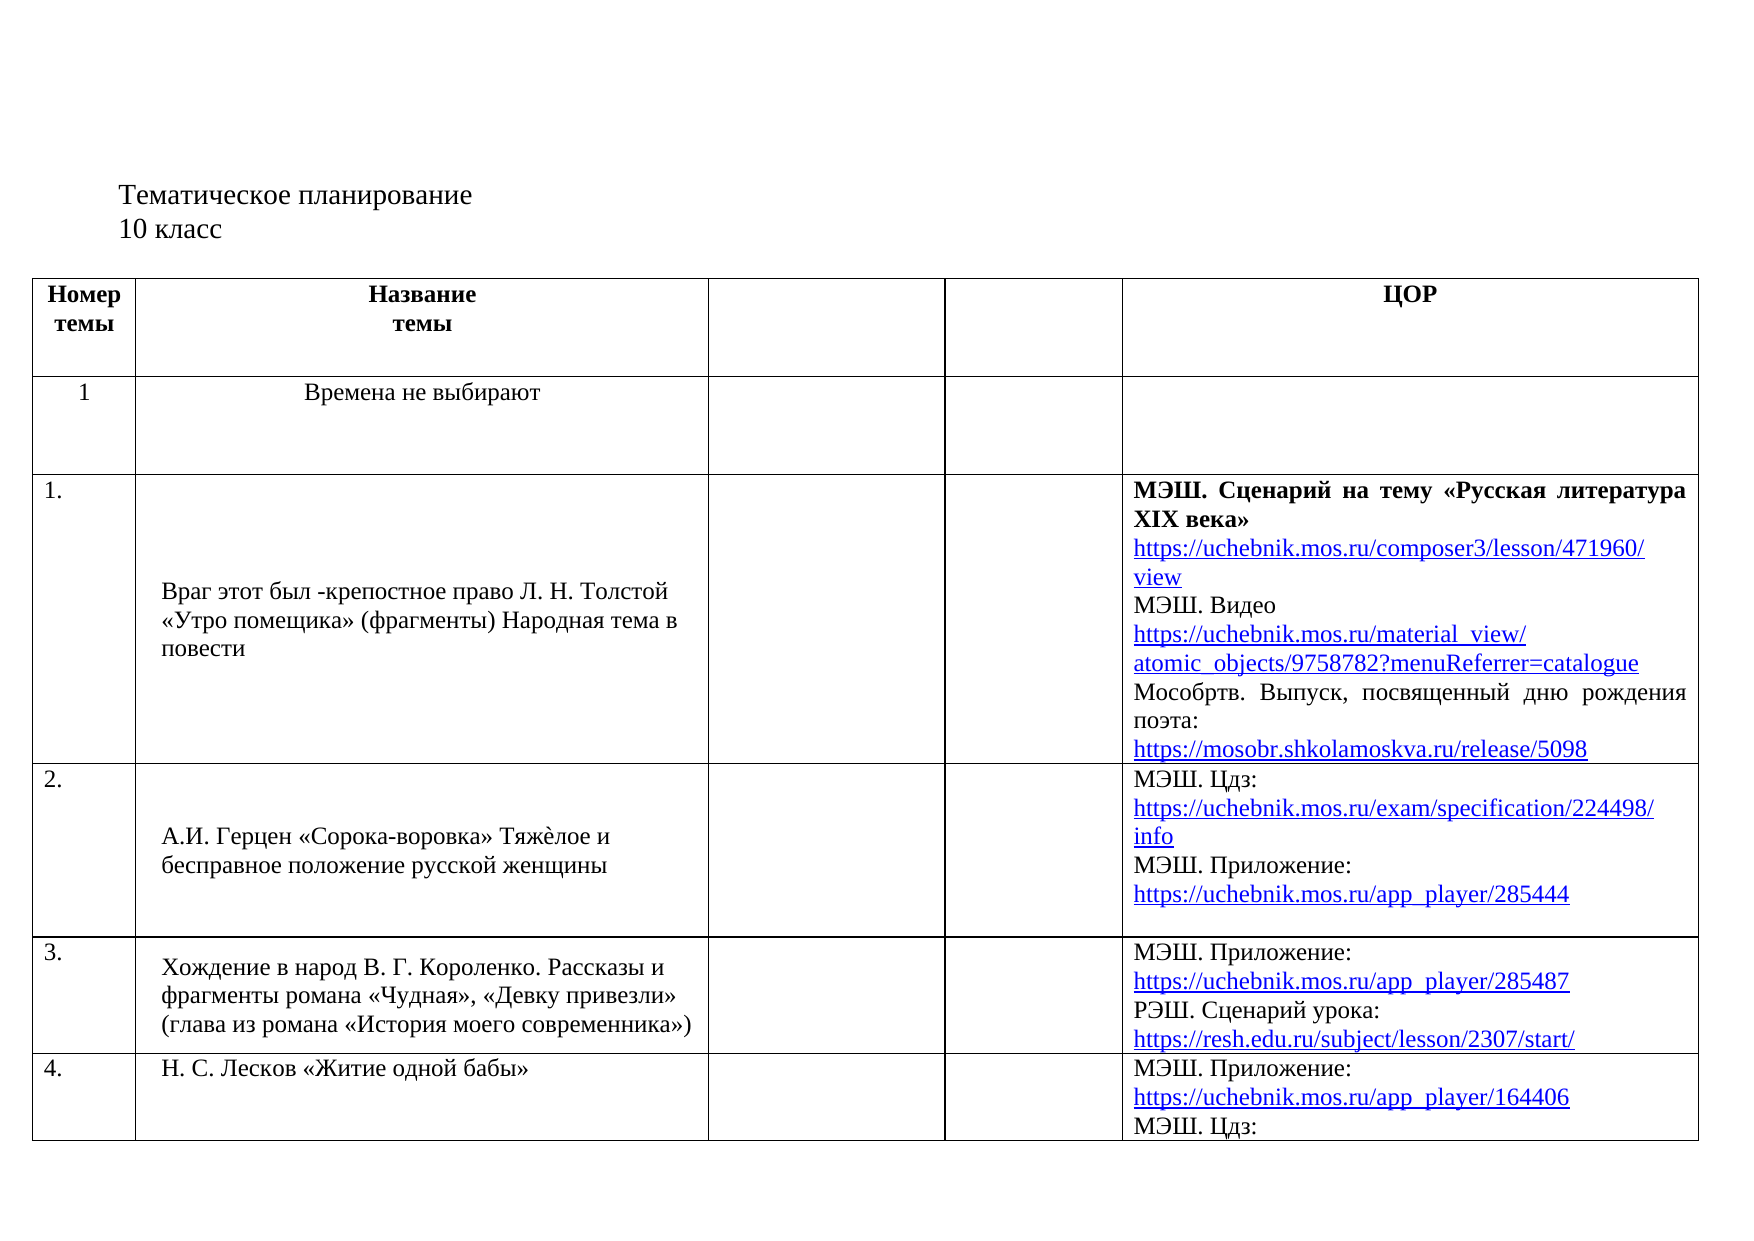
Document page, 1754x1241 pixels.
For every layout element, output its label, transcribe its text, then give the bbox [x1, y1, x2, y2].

table_cell МЭШ. Приложение: https://uchebnik.mos.ru/app_player/285487 РЭШ. Сценарий урока: https://resh.edu.ru/subject/lesson/2307/start/ [1123, 938, 1698, 1052]
table_header [946, 279, 1122, 376]
table_cell 1 [33, 377, 135, 474]
table_cell [946, 475, 1122, 763]
table_cell 1. [33, 475, 135, 763]
table_cell А.И. Герцен «Сорока-воровка» Тяжѐлое и бесправное положение русской женщины [136, 764, 708, 936]
table_cell МЭШ. Цдз: https://uchebnik.mos.ru/exam/specification/224498/info МЭШ. Приложение: https://uchebnik.mos.ru/app_player/285444 [1123, 764, 1698, 936]
table_cell [709, 938, 944, 1052]
table_cell [946, 764, 1122, 936]
table_cell [709, 475, 944, 763]
table_header [709, 279, 944, 376]
table_header Название темы [136, 279, 708, 376]
text Тематическое планирование [118, 177, 1636, 211]
table_cell [1123, 377, 1698, 474]
table_cell [946, 377, 1122, 474]
table_cell Хождение в народ В. Г. Короленко. Рассказы и фрагменты романа «Чудная», «Девку привезли» (глава из романа «История моего современника») [136, 938, 708, 1052]
table_cell [946, 1054, 1122, 1140]
table_header ЦОР [1123, 279, 1698, 376]
table_cell [709, 764, 944, 936]
table_cell [709, 1054, 944, 1140]
table_cell 2. [33, 764, 135, 936]
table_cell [136, 1054, 708, 1140]
table_header Номер темы [33, 279, 135, 376]
table_cell [946, 938, 1122, 1052]
text 10 класс [118, 211, 1636, 244]
table_cell 4. [33, 1054, 135, 1140]
table_cell 3. [33, 938, 135, 1052]
table_cell [709, 377, 944, 474]
table_cell МЭШ. Сценарий на тему «Русская литература XIX века» https://uchebnik.mos.ru/composer3/lesson/471960/view МЭШ. Видео https://uchebnik.mos.ru/material_view/atomic_objects/9758782?menuReferrer=catalogue Мособртв. Выпуск, посвященный дню рождения поэта: https://mosobr.shkolamoskva.ru/release/5098 [1123, 475, 1698, 763]
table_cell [1123, 1054, 1698, 1140]
table_cell Времена не выбирают [136, 377, 708, 474]
table_cell Враг этот был -крепостное право Л. Н. Толстой «Утро помещика» (фрагменты) Народная тема в повести [136, 475, 708, 763]
